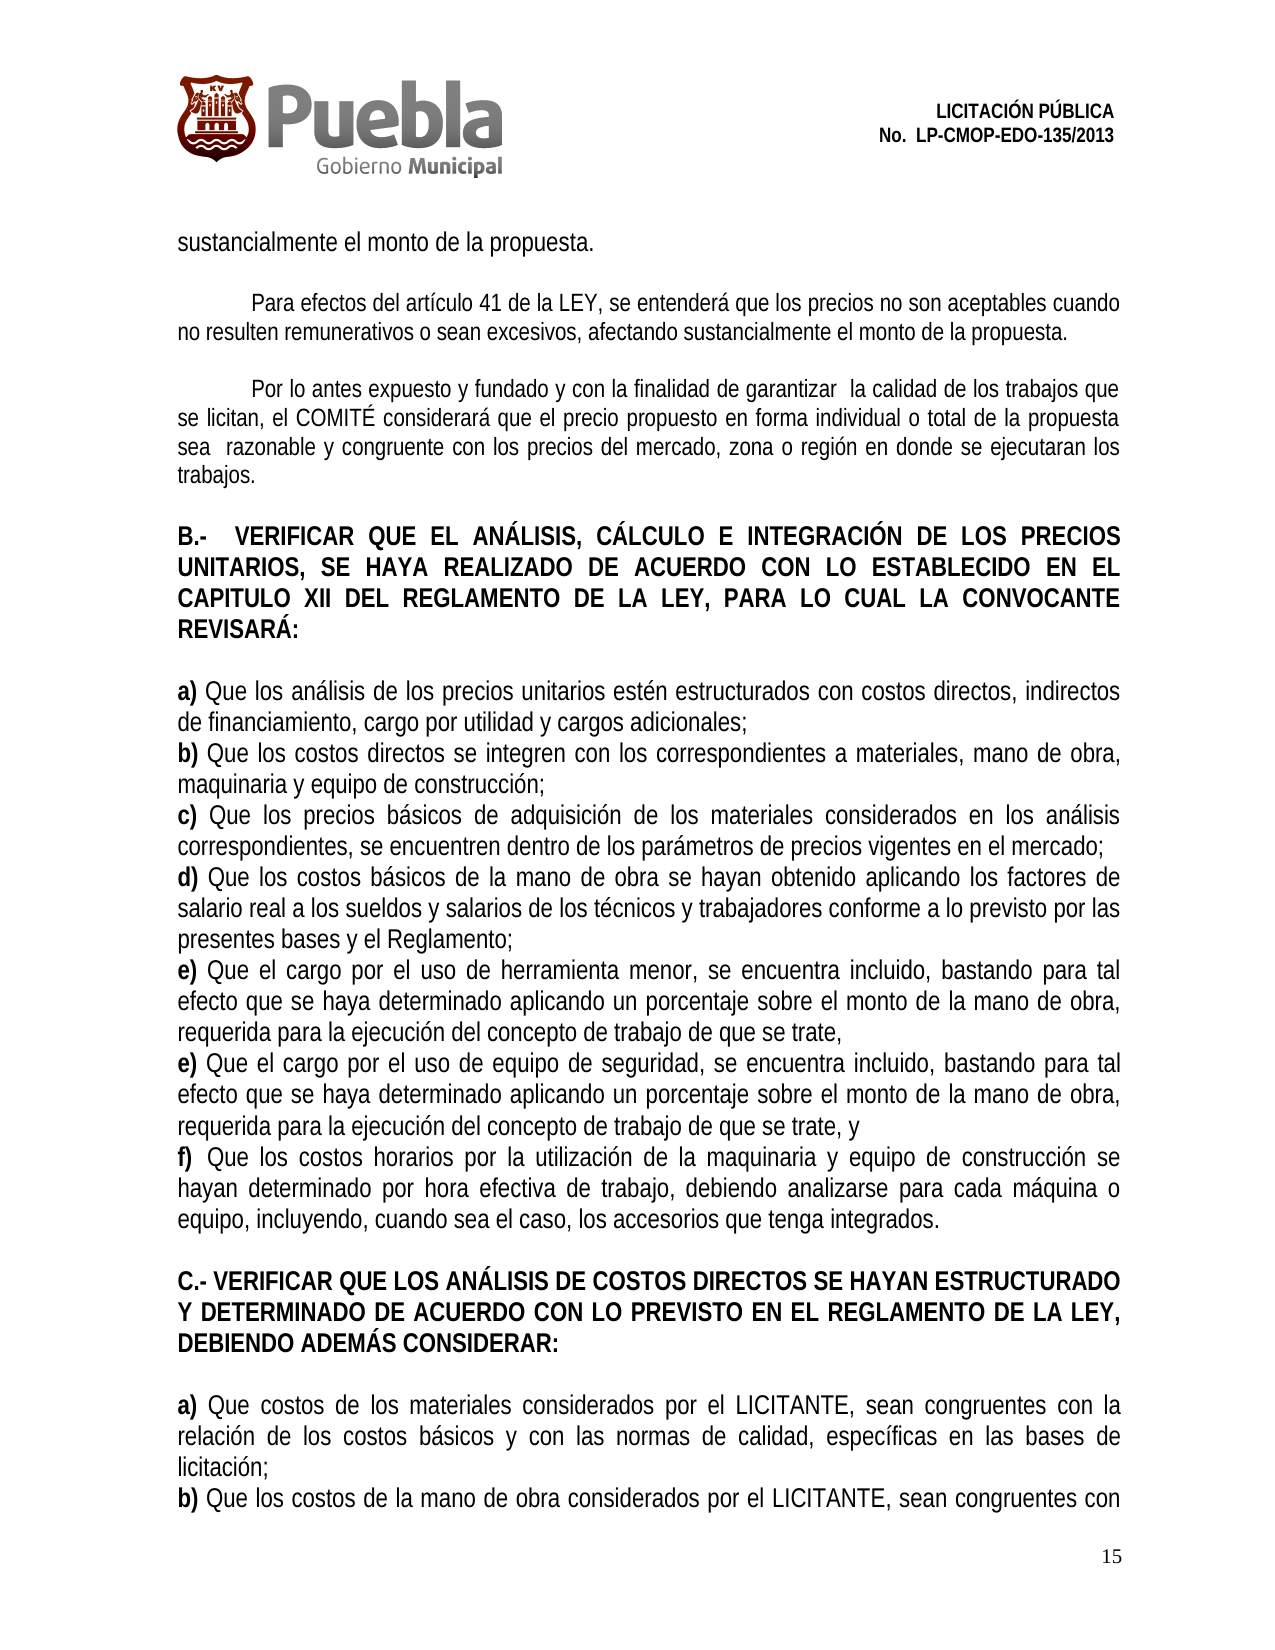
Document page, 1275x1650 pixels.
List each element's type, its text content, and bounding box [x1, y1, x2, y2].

text Por lo antes expuesto y fundado y con la finalidad de garantizar la calidad de los trabajos que se licitan, el COMITÉ considerará que el precio propuesto en forma individual o total de la propuesta sea razonable y congruente con los precios del mercado, zona o región en donde se ejecutaran los trabajos. [177, 374, 1122, 489]
text b) Que los costos directos se integren con los correspondientes a materiales, mano de obra, maquinaria y equipo de construcción; [177, 737, 1122, 799]
text Para efectos del artículo 41 de la LEY, se entenderá que los precios no son aceptables cuando no resulten remunerativos o sean excesivos, afectando sustancialmente el monto de la propuesta. [177, 288, 1122, 346]
text C.- VERIFICAR QUE LOS ANÁLISIS DE COSTOS DIRECTOS SE HAYAN ESTRUCTURADO Y DETERMINADO DE ACUERDO CON LO PREVISTO EN EL REGLAMENTO DE LA LEY, DEBIENDO ADEMÁS CONSIDERAR: [177, 1265, 1122, 1358]
text a) Que costos de los materiales considerados por el LICITANTE, sean congruentes con la relación de los costos básicos y con las normas de calidad, específicas en las bases de licitación; [177, 1389, 1122, 1482]
text e) Que el cargo por el uso de equipo de seguridad, se encuentra incluido, bastando para tal efecto que se haya determinado aplicando un porcentaje sobre el monto de la mano de obra, requerida para la ejecución del concepto de trabajo de que se trate, y [177, 1047, 1122, 1141]
text a) Que los análisis de los precios unitarios estén estructurados con costos directos, indirectos de financiamiento, cargo por utilidad y cargos adicionales; [177, 675, 1122, 737]
picture [177, 75, 502, 178]
list Que los costos horarios por la utilización de la maquinaria y equipo de construcción se hayan determinado por hora efectiva de trabajo, debiendo analizarse para cada máquina o equipo, incluyendo, cuando sea el caso, los accesorios que tenga integrados. [177, 1141, 1122, 1234]
text d) Que los costos básicos de la mano de obra se hayan obtenido aplicando los factores de salario real a los sueldos y salarios de los técnicos y trabajadores conforme a lo previsto por las presentes bases y el Reglamento; [177, 861, 1122, 954]
text e) Que el cargo por el uso de herramienta menor, se encuentra incluido, bastando para tal efecto que se haya determinado aplicando un porcentaje sobre el monto de la mano de obra, requerida para la ejecución del concepto de trabajo de que se trate, [177, 954, 1122, 1047]
text B.- VERIFICAR QUE EL ANÁLISIS, CÁLCULO E INTEGRACIÓN DE LOS PRECIOS UNITARIOS, SE HAYA REALIZADO DE ACUERDO CON LO ESTABLECIDO EN EL CAPITULO XII DEL REGLAMENTO DE LA LEY, PARA LO CUAL LA CONVOCANTE REVISARÁ: [177, 520, 1122, 644]
text c) Que los precios básicos de adquisición de los materiales considerados en los análisis correspondientes, se encuentren dentro de los parámetros de precios vigentes en el mercado; [177, 799, 1122, 861]
